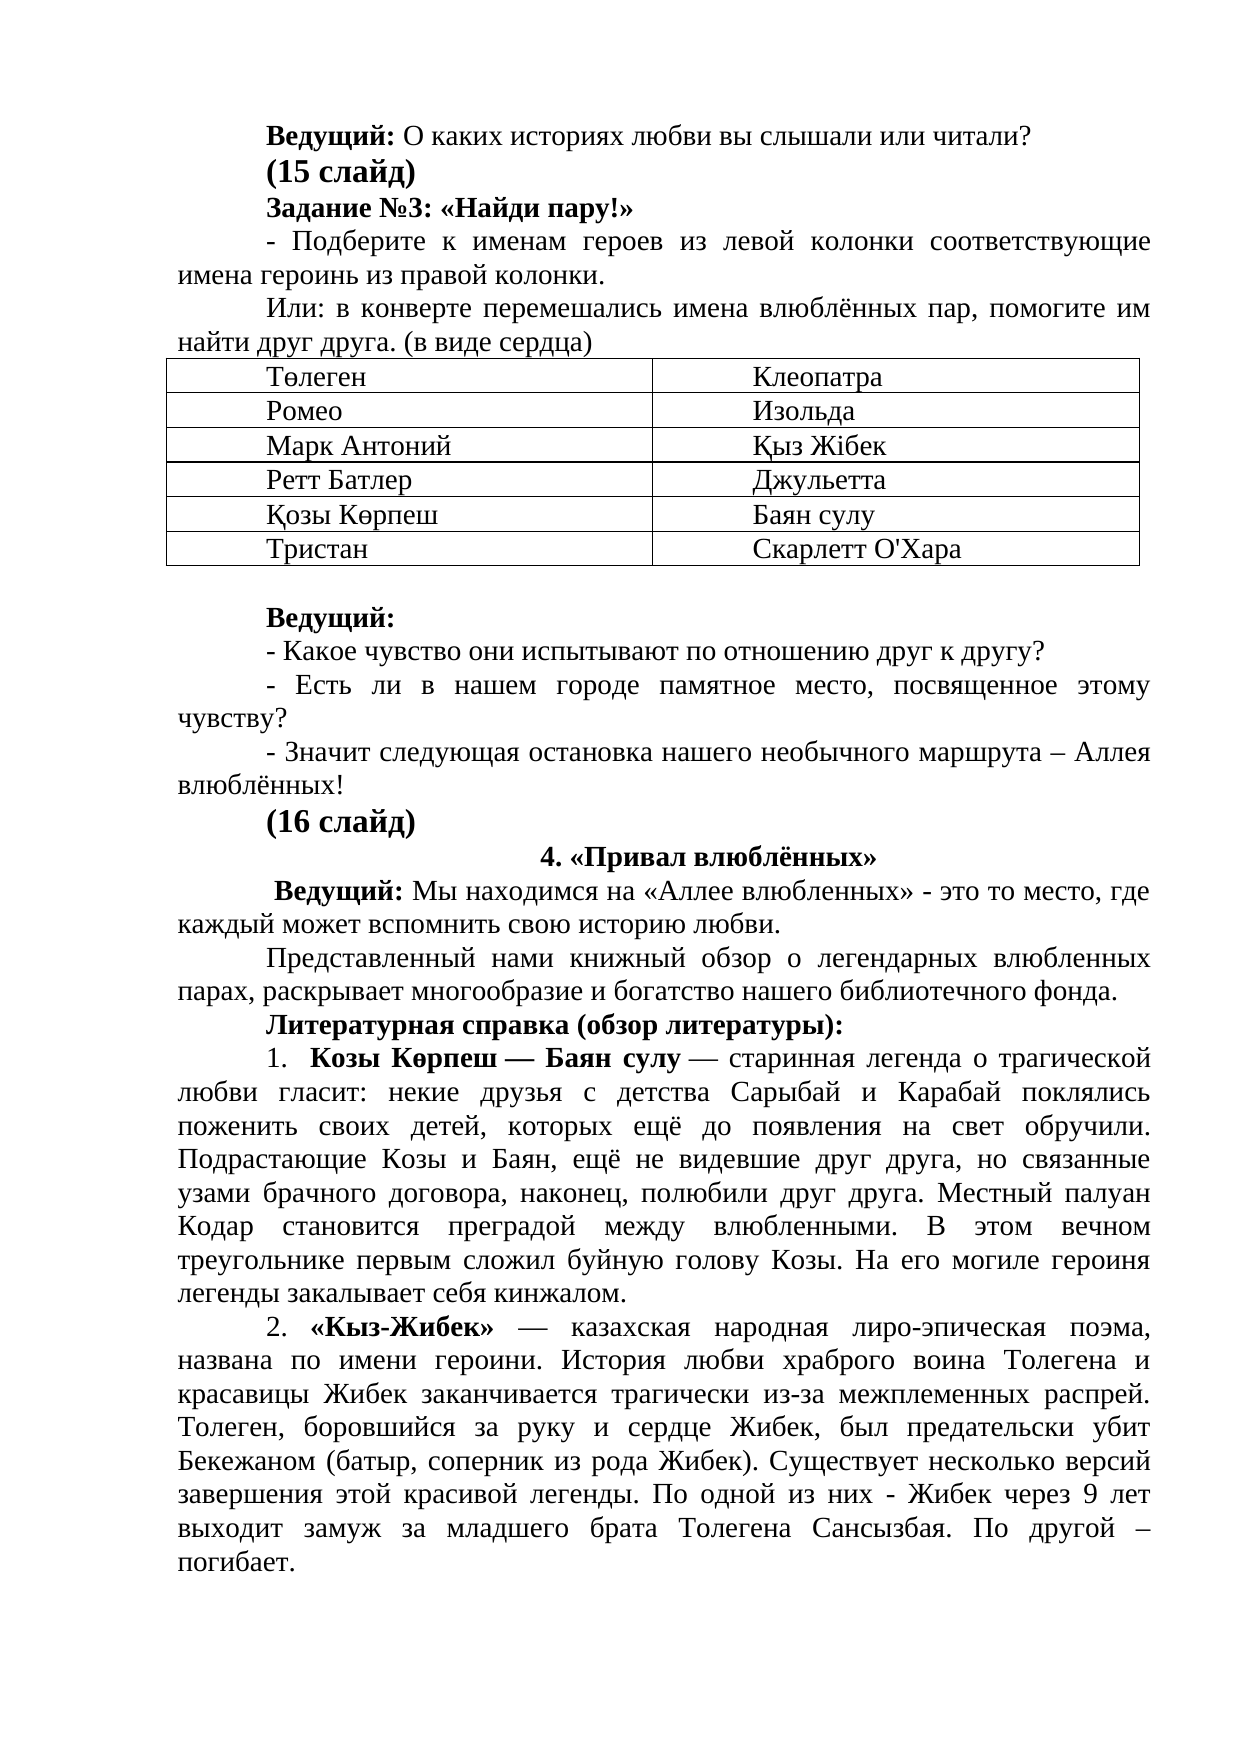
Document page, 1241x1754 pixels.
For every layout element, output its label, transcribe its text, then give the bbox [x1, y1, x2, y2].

text Представленный нами книжный обзор о легендарных влюбленных парах, раскрывает многообразие и богатство нашего библиотечного фонда. [177, 940, 1152, 1007]
text Задание №3: «Найди пару!» [177, 190, 1152, 223]
text - Подберите к именам героев из левой колонки соответствующие имена героинь из правой колонки. [177, 223, 1152, 291]
table_cell Марк Антоний [167, 428, 652, 461]
text - Какое чувство они испытывают по отношению друг к другу? [177, 633, 1152, 667]
text 4. «Привал влюблённых» [177, 839, 1152, 873]
table_header Төлеген [167, 359, 652, 392]
text Литературная справка (обзор литературы): [177, 1007, 1152, 1041]
text Ведущий: О каких историях любви вы слышали или читали? [177, 118, 1152, 152]
text Или: в конверте перемешались имена влюблённых пар, помогите им найти друг друга. (в виде сердца) [177, 291, 1152, 358]
table_cell Изольда [653, 393, 1139, 427]
list Козы Көрпеш — Баян сулу — старинная легенда о трагической любви гласит: некие друзья с детства Сарыбай и Карабай поклялись поженить своих детей, которых ещё до появления на свет обручили. Подрастающие Козы и Баян, ещё не видевшие друг друга, но связанные узами брачного договора, наконец, полюбили друг друга. Местный палуан Кодар становится преградой между влюбленными. В этом вечном треугольнике первым сложил буйную голову Козы. На его могиле героиня легенды закалывает себя кинжалом. [177, 1041, 1152, 1309]
list «Кыз-Жибек» — казахская народная лиро-эпическая поэма, названа по имени героини. История любви храброго воина Толегена и красавицы Жибек заканчивается трагически из-за межплеменных распрей. Толеген, боровшийся за руку и сердце Жибек, был предательски убит Бекежаном (батыр, соперник из рода Жибек). Существует несколько версий завершения этой красивой легенды. По одной из них - Жибек через 9 лет выходит замуж за младшего брата Толегена Сансызбая. По другой – погибает. [177, 1309, 1152, 1577]
table_header Клеопатра [653, 359, 1139, 392]
table_cell Тристан [167, 532, 652, 565]
table_cell Ромео [167, 393, 652, 427]
table_cell Ретт Батлер [167, 463, 652, 496]
table_cell Скарлетт О'Хара [653, 532, 1139, 565]
table_cell Джульетта [653, 463, 1139, 496]
table_cell Баян сулу [653, 497, 1139, 531]
text - Есть ли в нашем городе памятное место, посвященное этому чувству? [177, 667, 1152, 734]
text Ведущий: [177, 600, 1152, 633]
table_cell Қыз Жібек [653, 428, 1139, 461]
text (16 слайд) [177, 801, 1152, 839]
text (15 слайд) [177, 152, 1152, 190]
text - Значит следующая остановка нашего необычного маршрута – Аллея влюблённых! [177, 734, 1152, 801]
table_cell Қозы Көрпеш [167, 497, 652, 531]
text Ведущий: Мы находимся на «Аллее влюбленных» - это то место, где каждый может вспомнить свою историю любви. [177, 873, 1152, 940]
